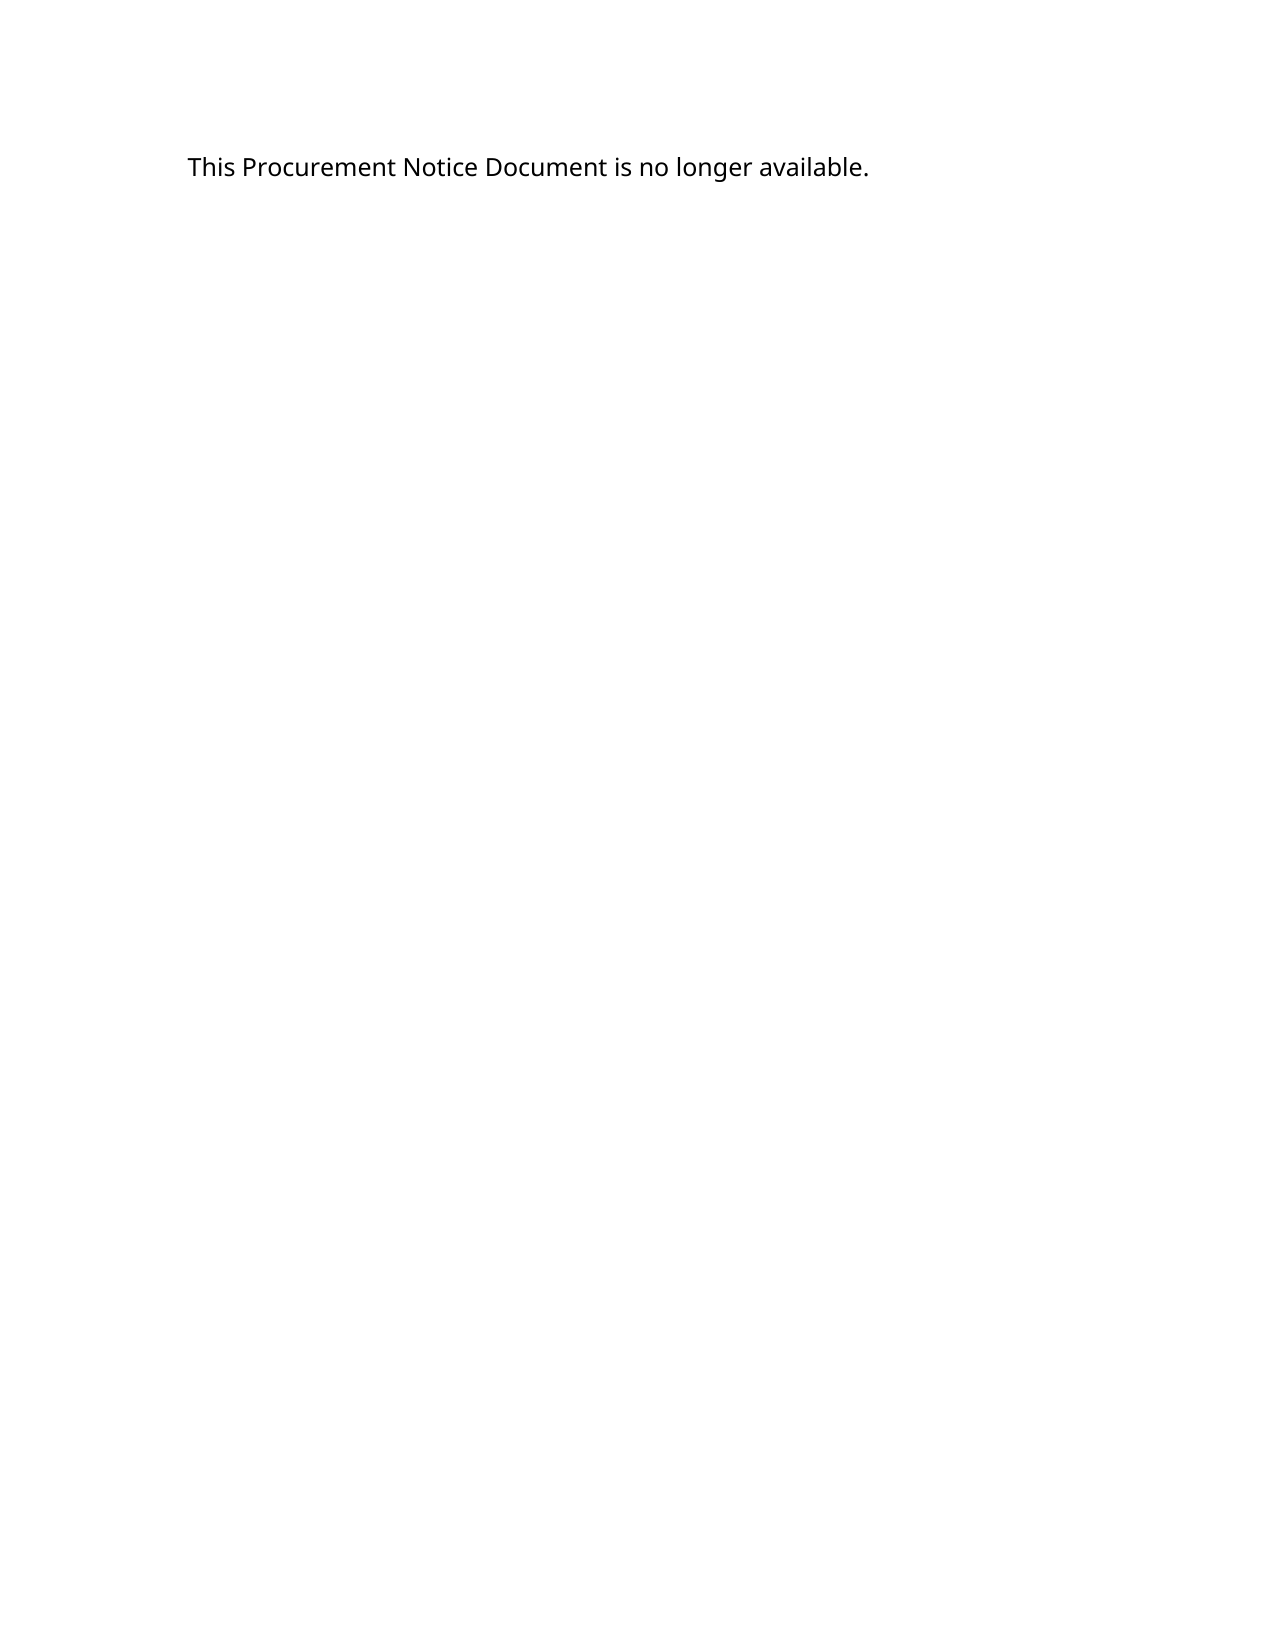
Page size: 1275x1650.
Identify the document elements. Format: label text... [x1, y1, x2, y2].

text This Procurement Notice Document is no longer available. [187, 150, 1087, 184]
